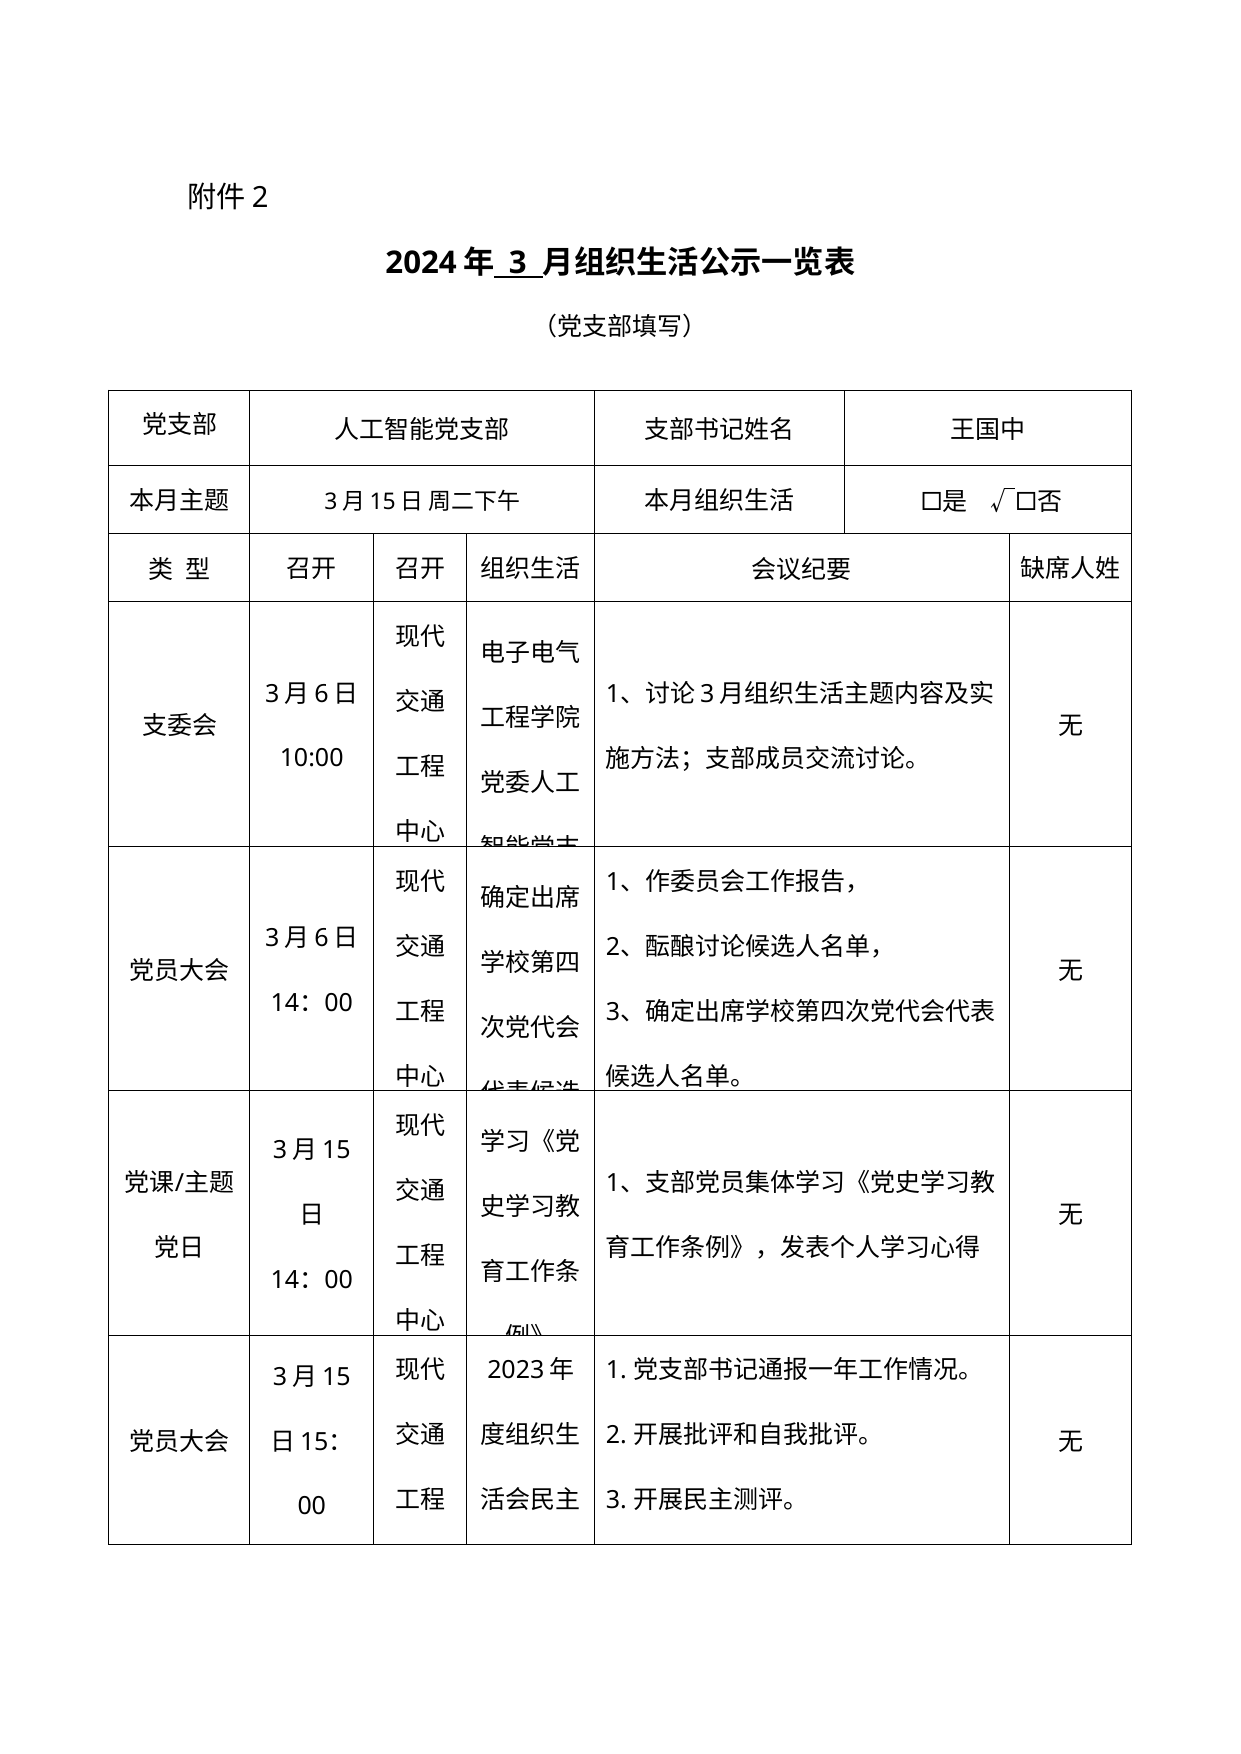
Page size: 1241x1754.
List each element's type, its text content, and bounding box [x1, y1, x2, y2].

table_cell 3月15日15：00 [250, 1336, 373, 1544]
table_cell 确定出席学校第四次党代会代表候选人名单 [467, 847, 594, 1090]
table_cell 无 [1010, 847, 1131, 1090]
text 附件2 [187, 162, 1053, 227]
table_cell 现代交通工程中心7717 [374, 847, 466, 1090]
table_header 党支部 名称 [109, 391, 249, 465]
table_cell 本月主题党日时间 [109, 466, 249, 533]
table_cell 无 [1010, 1091, 1131, 1334]
table_cell 3月15日 14：00 [250, 1091, 373, 1334]
table_cell 学习《党史学习教育工作条例》 [467, 1091, 594, 1334]
table_cell 无 [1010, 602, 1131, 846]
table_cell 现代交通工程中心7717 [374, 1091, 466, 1334]
table_cell 组织生活主题 [467, 534, 594, 601]
text （党支部填写） [187, 292, 1053, 357]
table_cell 现代交通工程中心7717 [374, 1336, 466, 1544]
table_cell 缺席人姓名 [1010, 534, 1131, 601]
table_cell 1、作委员会工作报告， 2、酝酿讨论候选人名单， 3、确定出席学校第四次党代会代表候选人名单。 [595, 847, 1009, 1090]
table_header 人工智能党支部 [250, 391, 594, 465]
table_cell 无 [1010, 1336, 1131, 1544]
table_cell 2023年度组织生活会民主评议党员 [467, 1336, 594, 1544]
table_cell 支委会 [109, 602, 249, 846]
table_cell 是 √否 [845, 466, 1131, 533]
table_cell 党员大会 [109, 847, 249, 1090]
table_cell 3月15日 周二下午 [250, 466, 594, 533]
table_cell 会议纪要 [595, 534, 1009, 601]
table_cell 1. 党支部书记通报一年工作情况。 2. 开展批评和自我批评。 3. 开展民主测评。 4. 书记讲评，扬先进策落后。 5. 上级点评。 [595, 1336, 1009, 1544]
table_cell 现代交通工程中心7717 [374, 602, 466, 846]
table_cell 1、支部党员集体学习《党史学习教育工作条例》，发表个人学习心得 [595, 1091, 1009, 1334]
table_cell 电子电气工程学院党委人工智能党支部支委会 [467, 602, 594, 846]
table_header 支部书记姓名 [595, 391, 844, 465]
table_cell 3月6日14：00 [250, 847, 373, 1090]
table_cell 本月组织生活 是否接受观摩 [595, 466, 844, 533]
text 2024年 3 月组织生活公示一览表 [187, 227, 1053, 292]
table_cell 3月6日 10:00 [250, 602, 373, 846]
table_cell 党员大会 [109, 1336, 249, 1544]
table_header 王国中 [845, 391, 1131, 465]
table_cell 类 型 [109, 534, 249, 601]
table_cell 1、讨论3月组织生活主题内容及实施方法；支部成员交流讨论。 [595, 602, 1009, 846]
table_cell 召开地点 [374, 534, 466, 601]
table_cell 召开 时间 [250, 534, 373, 601]
table_cell 党课/主题党日 [109, 1091, 249, 1334]
